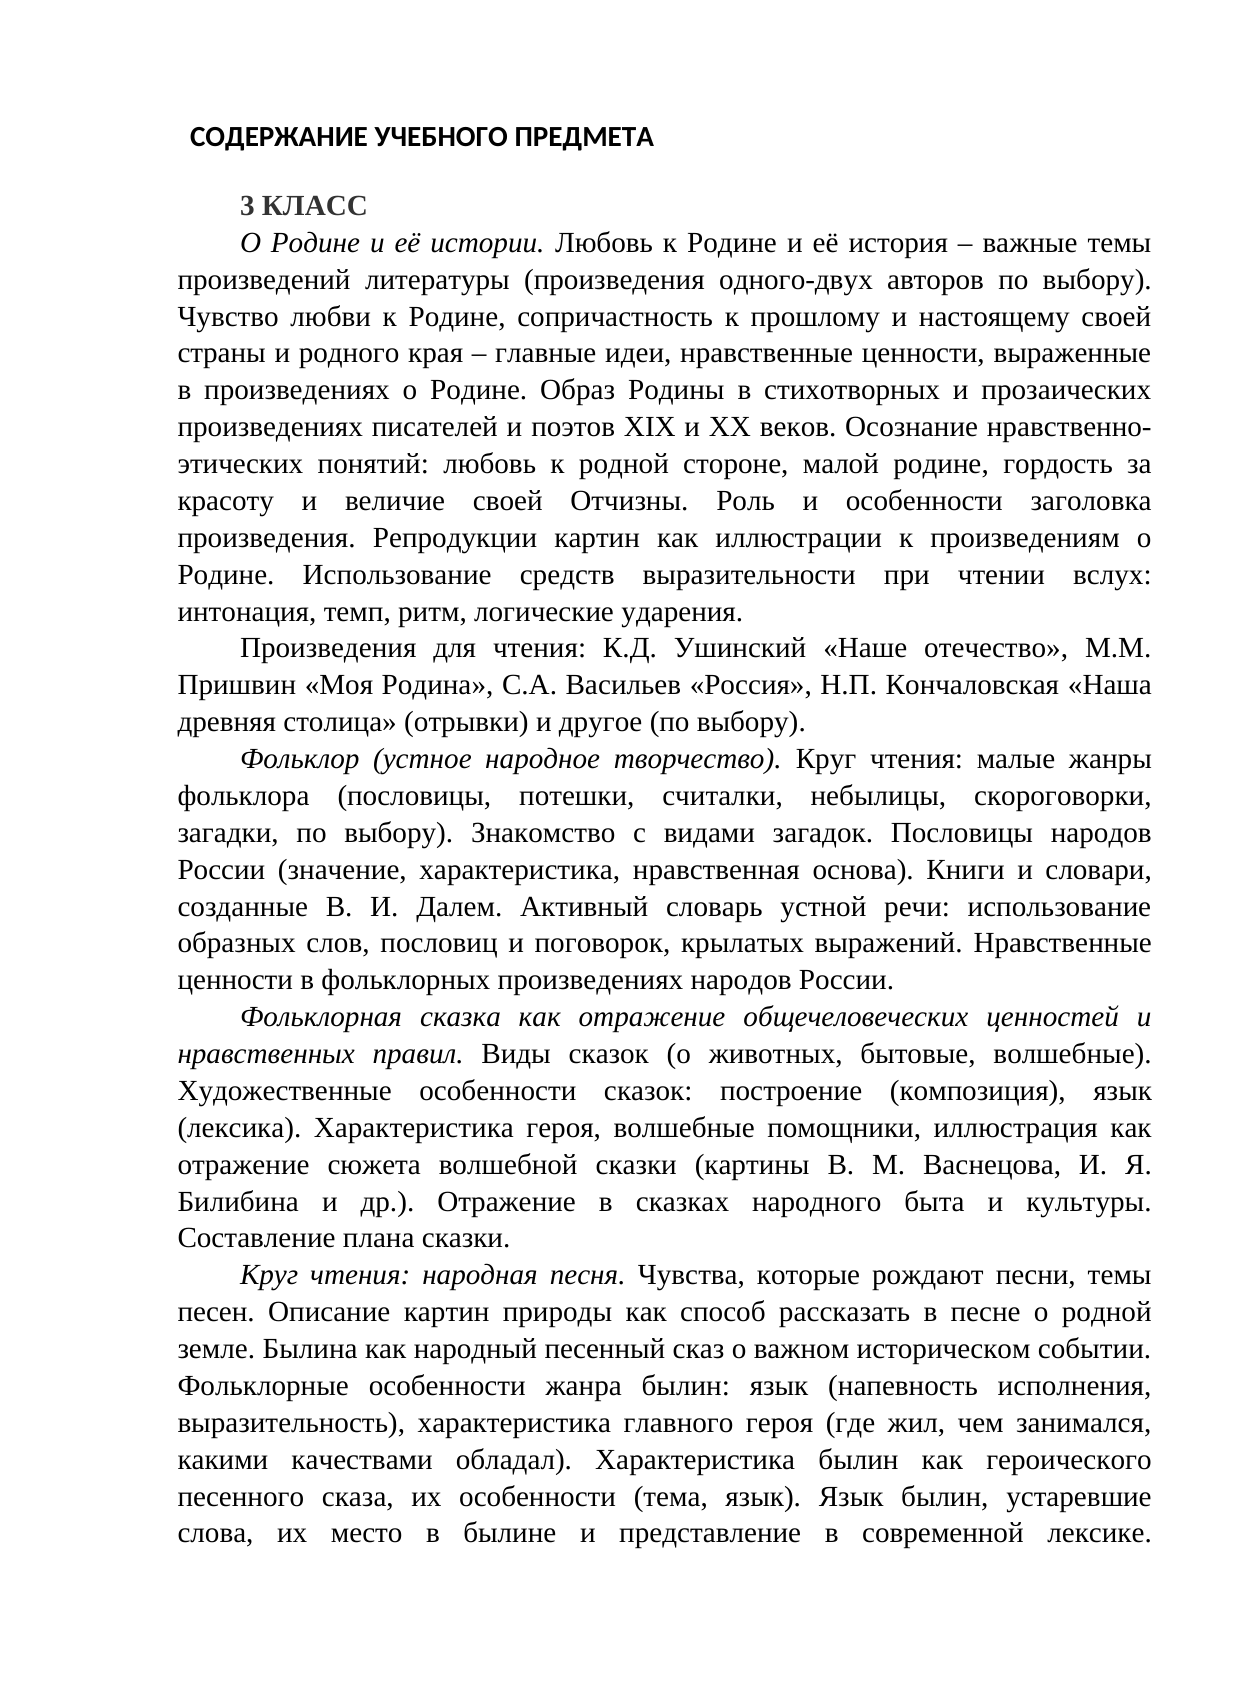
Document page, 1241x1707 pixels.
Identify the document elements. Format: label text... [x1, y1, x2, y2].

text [177, 1257, 1152, 1549]
text Фольклор (устное народное творчество). Круг чтения: малые жанры фольклора (пословицы, потешки, считалки, небылицы, скороговорки, загадки, по выбору). Знакомство с видами загадок. Пословицы народов России (значение, характеристика, нравственная основа). Книги и словари, созданные В. И. Далем. Активный словарь устной речи: использование образных слов, пословиц и поговорок, крылатых выражений. Нравственные ценности в фольклорных произведениях народов России. [177, 741, 1152, 996]
text СОДЕРЖАНИЕ УЧЕБНОГО ПРЕДМЕТА [190, 118, 1152, 154]
text Фольклорная сказка как отражение общечеловеческих ценностей и нравственных правил. Виды сказок (о животных, бытовые, волшебные). Художественные особенности сказок: построение (композиция), язык (лексика). Характеристика героя, волшебные помощники, иллюстрация как отражение сюжета волшебной сказки (картины В. М. Васнецова, И. Я. Билибина ‌и др.)‌. Отражение в сказках народного быта и культуры. Составление плана сказки. [177, 999, 1152, 1254]
text Произведения для чтения: К.Д. Ушинский «Наше отечество», М.М. Пришвин «Моя Родина», С.А. Васильев «Россия», Н.П. Кончаловская «Наша древняя столица» (отрывки) ‌и другое (по выбору)‌. [177, 631, 1152, 738]
text О Родине и её истории. Любовь к Родине и её история – важные темы произведений литературы (произведения одного-двух авторов по выбору). Чувство любви к Родине, сопричастность к прошлому и настоящему своей страны и родного края – главные идеи, нравственные ценности, выраженные в произведениях о Родине. Образ Родины в стихотворных и прозаических произведениях писателей и поэтов ХIХ и ХХ веков. Осознание нравственно-этических понятий: любовь к родной стороне, малой родине, гордость за красоту и величие своей Отчизны. Роль и особенности заголовка произведения. Репродукции картин как иллюстрации к произведениям о Родине. Использование средств выразительности при чтении вслух: интонация, темп, ритм, логические ударения. [177, 225, 1152, 627]
text 3 КЛАСС [177, 188, 1152, 222]
